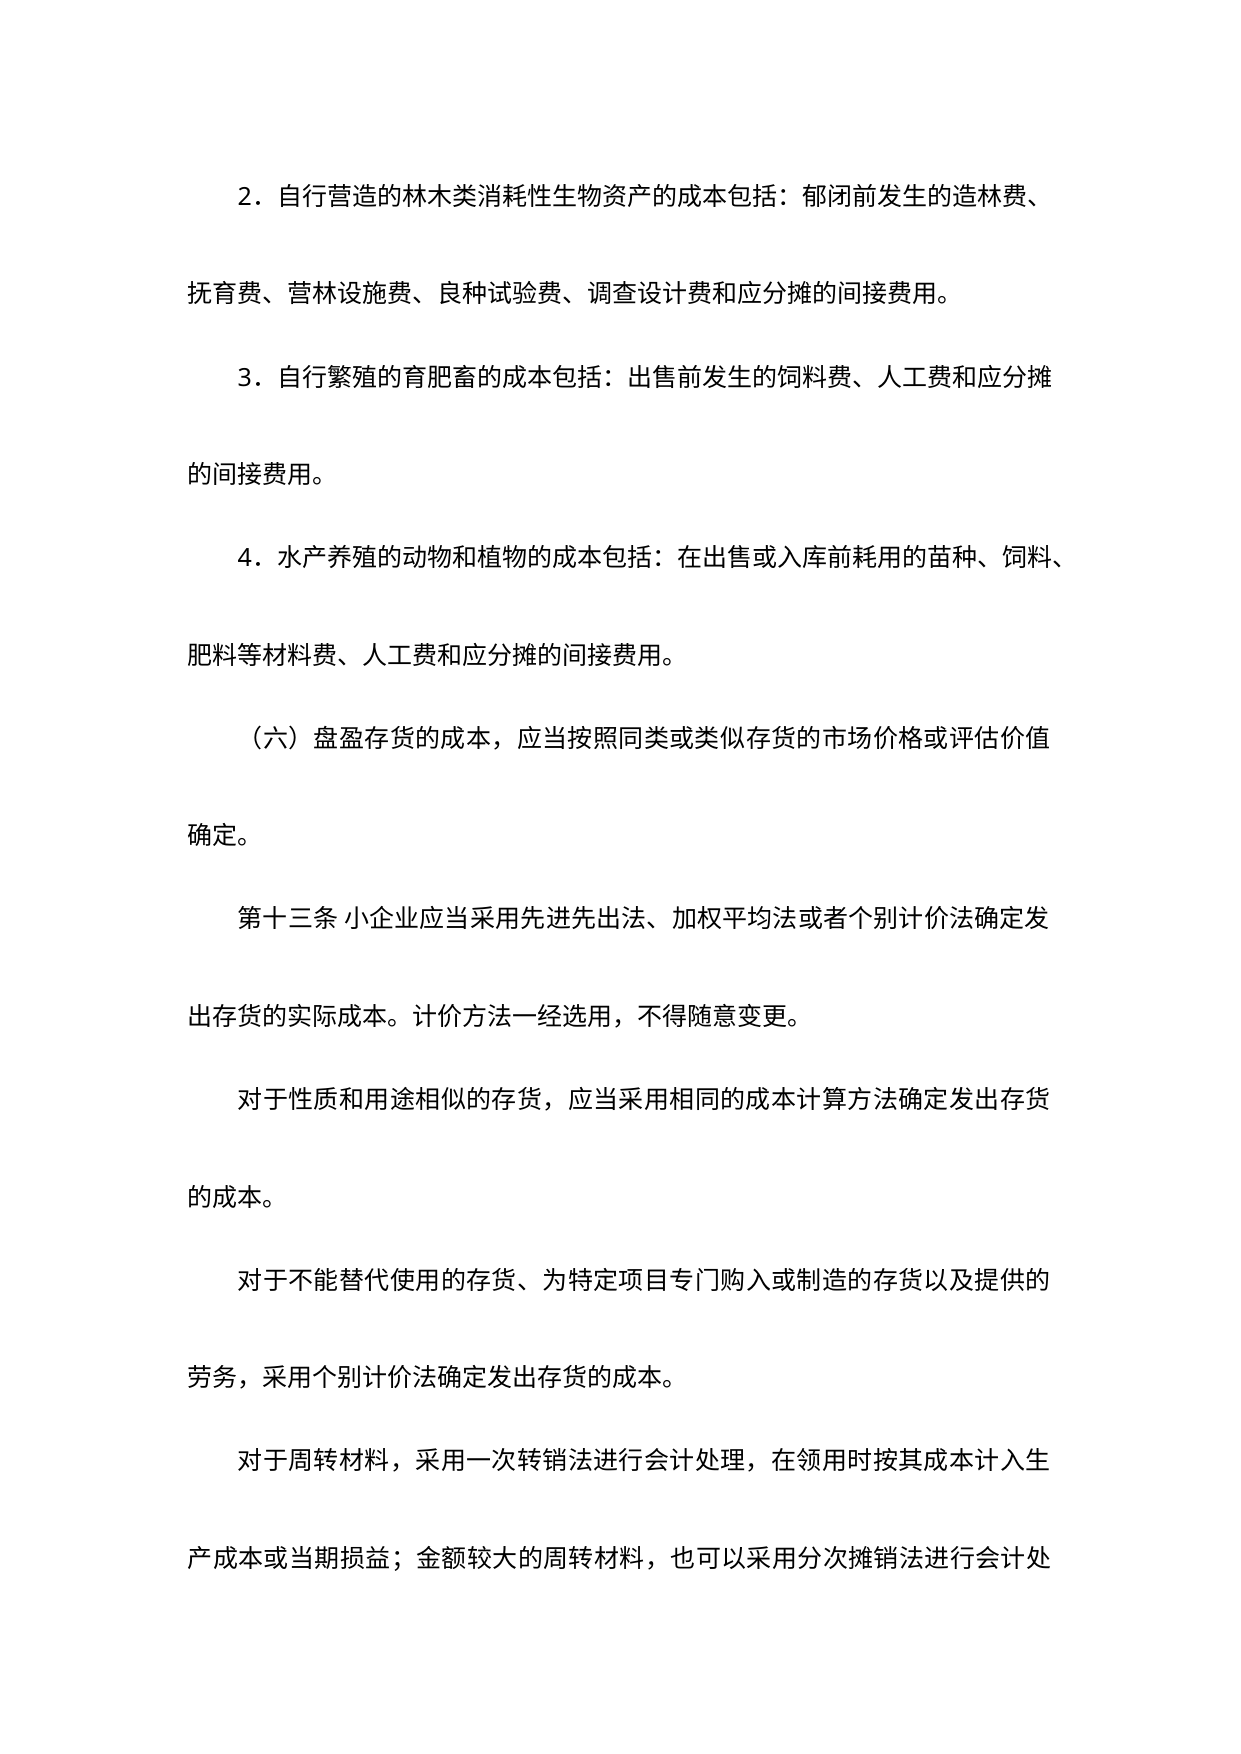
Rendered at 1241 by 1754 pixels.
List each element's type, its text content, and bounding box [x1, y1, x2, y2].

text 4．水产养殖的动物和植物的成本包括：在出售或入库前耗用的苗种、饲料、肥料等材料费、人工费和应分摊的间接费用。 [187, 523, 1053, 686]
text 对于不能替代使用的存货、为特定项目专门购入或制造的存货以及提供的劳务，采用个别计价法确定发出存货的成本。 [187, 1246, 1053, 1408]
text 对于性质和用途相似的存货，应当采用相同的成本计算方法确定发出存货的成本。 [187, 1065, 1053, 1228]
text 3．自行繁殖的育肥畜的成本包括：出售前发生的饲料费、人工费和应分摊的间接费用。 [187, 343, 1053, 505]
text （六）盘盈存货的成本，应当按照同类或类似存货的市场价格或评估价值确定。 [187, 704, 1053, 866]
text 第十三条 小企业应当采用先进先出法、加权平均法或者个别计价法确定发出存货的实际成本。计价方法一经选用，不得随意变更。 [187, 884, 1053, 1047]
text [187, 1426, 1053, 1589]
text 2．自行营造的林木类消耗性生物资产的成本包括：郁闭前发生的造林费、抚育费、营林设施费、良种试验费、调查设计费和应分摊的间接费用。 [187, 162, 1053, 324]
